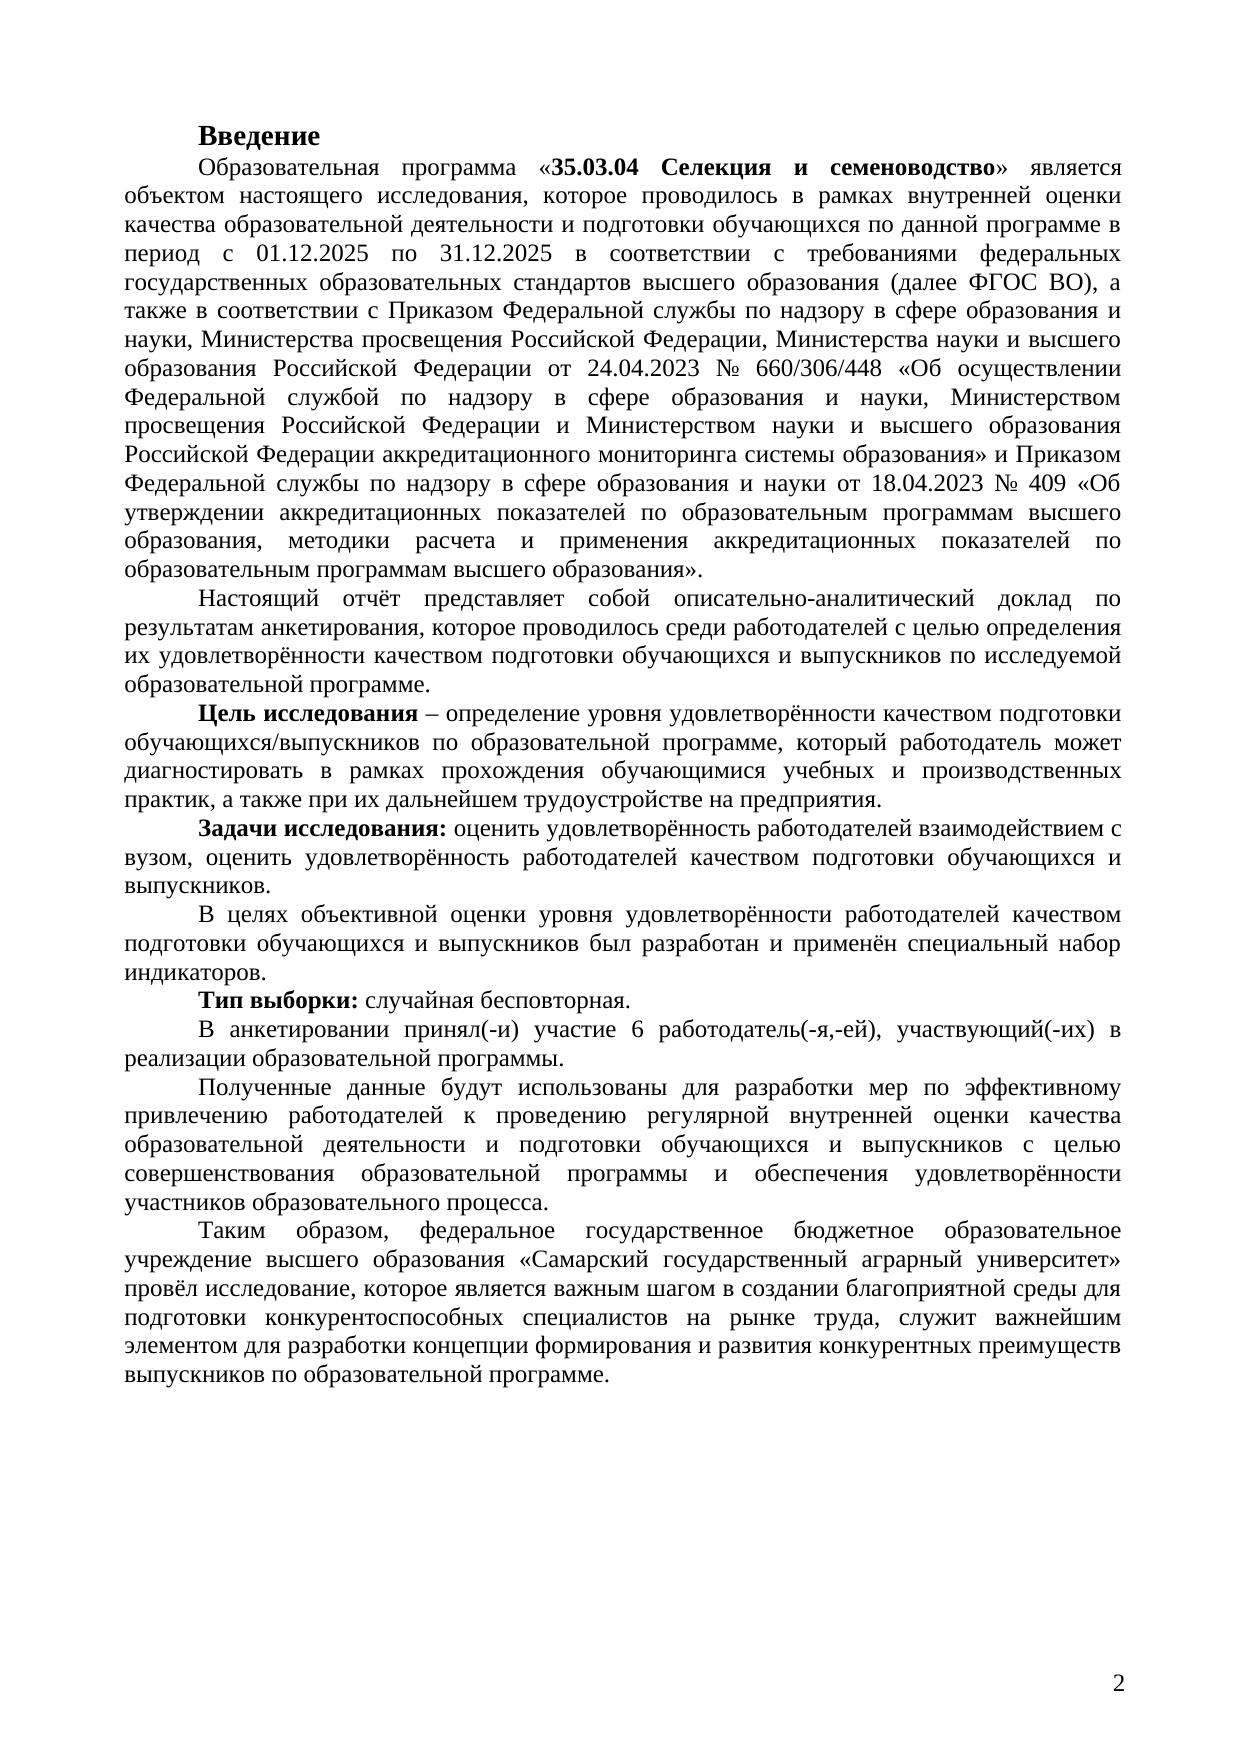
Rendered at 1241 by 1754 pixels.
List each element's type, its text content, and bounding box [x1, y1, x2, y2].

text В целях объективной оценки уровня удовлетворённости работодателей качеством подготовки обучающихся и выпускников был разработан и применён специальный набор индикаторов. [124, 899, 1122, 985]
text В анкетировании принял(-и) участие 6 работодатель(-я,-ей), участвующий(-их) в реализации образовательной программы. [124, 1014, 1122, 1072]
text Введение [124, 118, 1122, 152]
text Настоящий отчёт представляет собой описательно-аналитический доклад по результатам анкетирования, которое проводилось среди работодателей с целью определения их удовлетворённости качеством подготовки обучающихся и выпускников по исследуемой образовательной программе. [124, 583, 1122, 698]
text Цель исследования – определение уровня удовлетворённости качеством подготовки обучающихся/выпускников по образовательной программе, который работодатель может диагностировать в рамках прохождения обучающимися учебных и производственных практик, а также при их дальнейшем трудоустройстве на предприятия. [124, 698, 1122, 813]
text Таким образом, федеральное государственное бюджетное образовательное учреждение высшего образования «Самарский государственный аграрный университет» провёл исследование, которое является важным шагом в создании благоприятной среды для подготовки конкурентоспособных специалистов на рынке труда, служит важнейшим элементом для разработки концепции формирования и развития конкурентных преимуществ выпускников по образовательной программе. [124, 1215, 1122, 1388]
text Задачи исследования: оценить удовлетворённость работодателей взаимодействием с вузом, оценить удовлетворённость работодателей качеством подготовки обучающихся и выпускников. [124, 813, 1122, 899]
text Образовательная программа «35.03.04 Селекция и семеноводство» является объектом настоящего исследования, которое проводилось в рамках внутренней оценки качества образовательной деятельности и подготовки обучающихся по данной программе в период с 01.12.2025 по 31.12.2025 в соответствии с требованиями федеральных государственных образовательных стандартов высшего образования (далее ФГОС ВО), а также в соответствии с Приказом Федеральной службы по надзору в сфере образования и науки, Министерства просвещения Российской Федерации, Министерства науки и высшего образования Российской Федерации от 24.04.2023 № 660/306/448 «Об осуществлении Федеральной службой по надзору в сфере образования и науки, Министерством просвещения Российской Федерации и Министерством науки и высшего образования Российской Федерации аккредитационного мониторинга системы образования» и Приказом Федеральной службы по надзору в сфере образования и науки от 18.04.2023 № 409 «Об утверждении аккредитационных показателей по образовательным программам высшего образования, методики расчета и применения аккредитационных показателей по образовательным программам высшего образования». [124, 152, 1122, 583]
text Тип выборки: случайная бесповторная. [124, 985, 1122, 1014]
text Полученные данные будут использованы для разработки мер по эффективному привлечению работодателей к проведению регулярной внутренней оценки качества образовательной деятельности и подготовки обучающихся и выпускников с целью совершенствования образовательной программы и обеспечения удовлетворённости участников образовательного процесса. [124, 1072, 1122, 1215]
